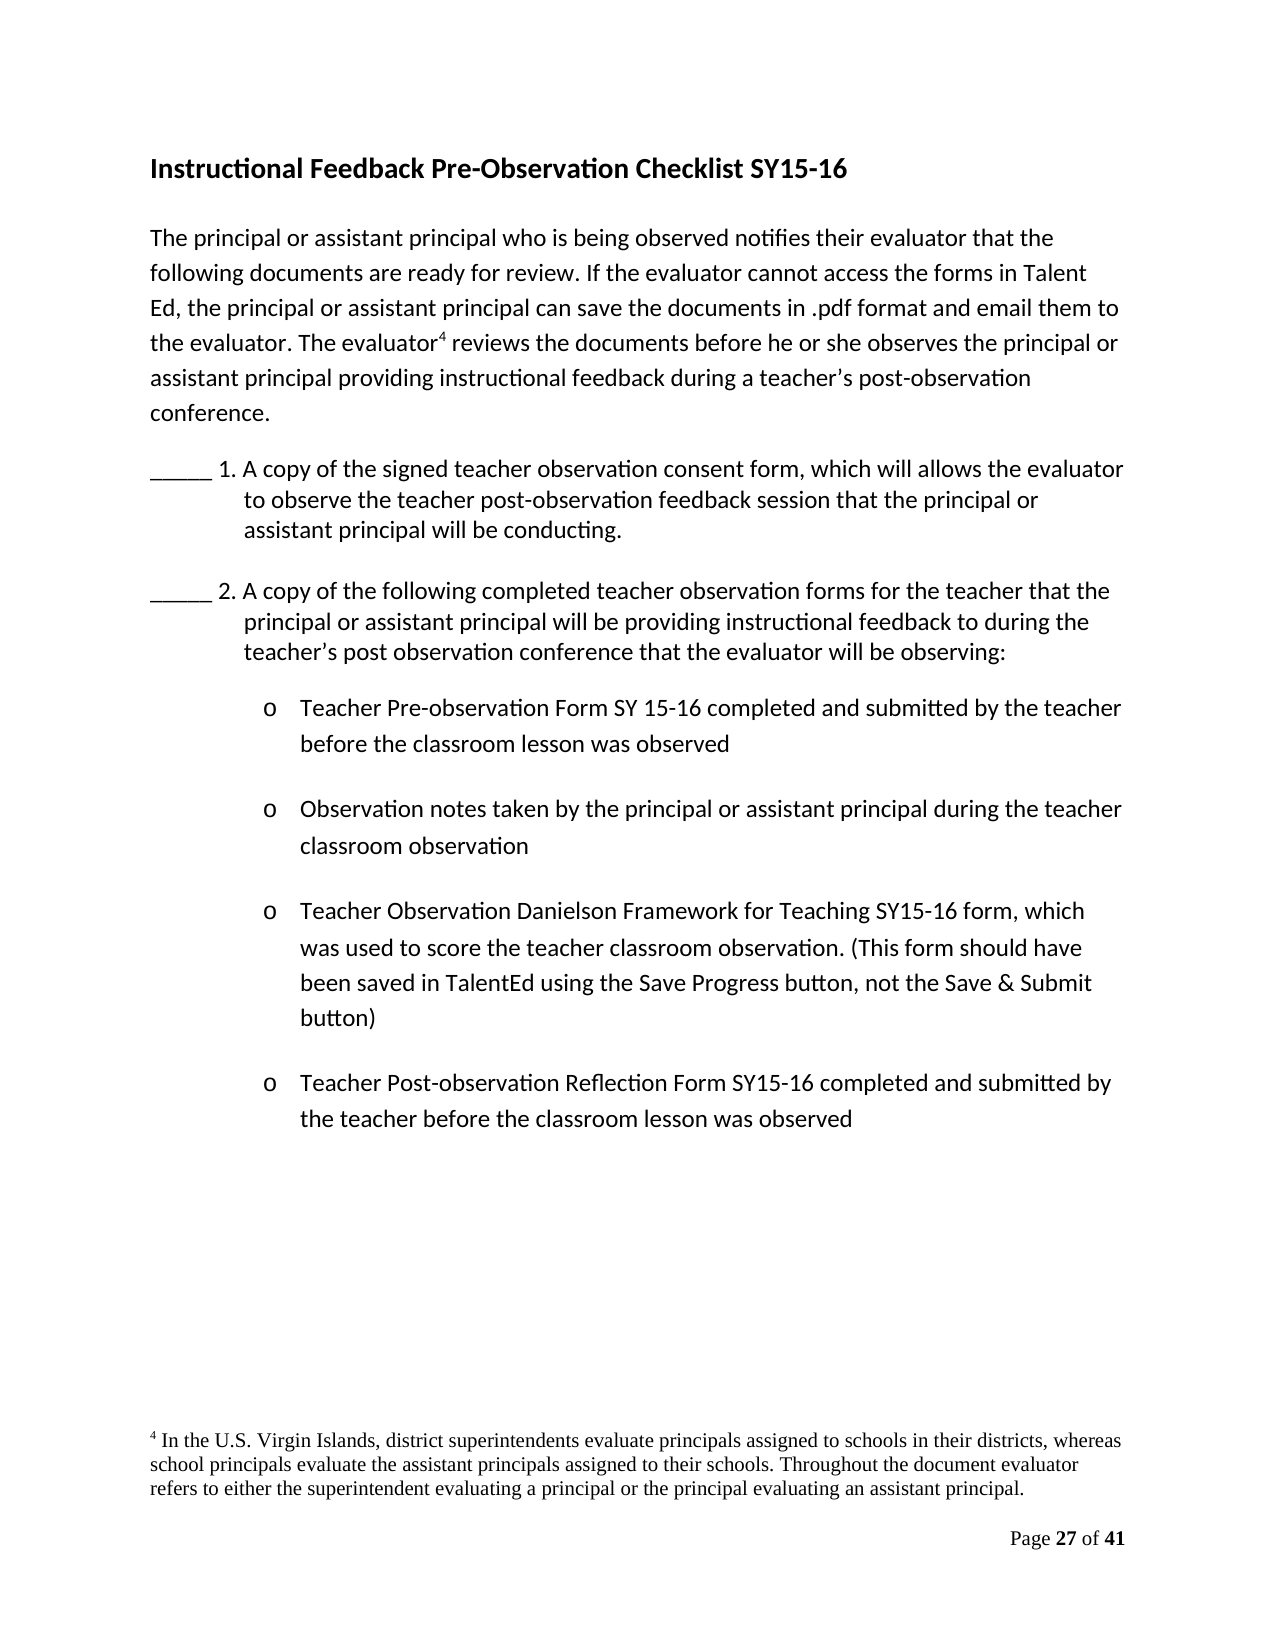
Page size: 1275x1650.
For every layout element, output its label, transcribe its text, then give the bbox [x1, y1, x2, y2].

subtitle Instructional Feedback Pre-Observation Checklist SY15-16 [150, 150, 1125, 186]
text _____ 2. A copy of the following completed teacher observation forms for the teacher that the principal or assistant principal will be providing instructional feedback to during the teacher’s post observation conference that the evaluator will be observing: [150, 575, 1125, 667]
list Teacher Observation Danielson Framework for Teaching SY15-16 form, which was used to score the teacher classroom observation. (This form should have been saved in TalentEd using the Save Progress button, not the Save & Submit button) [262, 895, 1125, 1032]
text _____ 1. A copy of the signed teacher observation consent form, which will allows the evaluator to observe the teacher post-observation feedback session that the principal or assistant principal will be conducting. [150, 453, 1125, 545]
list Teacher Post-observation Reflection Form SY15-16 completed and submitted by the teacher before the classroom lesson was observed [262, 1067, 1125, 1134]
list Teacher Pre-observation Form SY 15-16 completed and submitted by the teacher before the classroom lesson was observed [262, 692, 1125, 759]
text The principal or assistant principal who is being observed notifies their evaluator that the following documents are ready for review. If the evaluator cannot access the forms in Talent Ed, the principal or assistant principal can save the documents in .pdf format and email them to the evaluator. The evaluator reviews the documents before he or she observes the principal or assistant principal providing instructional feedback during a teacher’s post-observation conference. [150, 222, 1125, 428]
list Observation notes taken by the principal or assistant principal during the teacher classroom observation [262, 794, 1125, 860]
